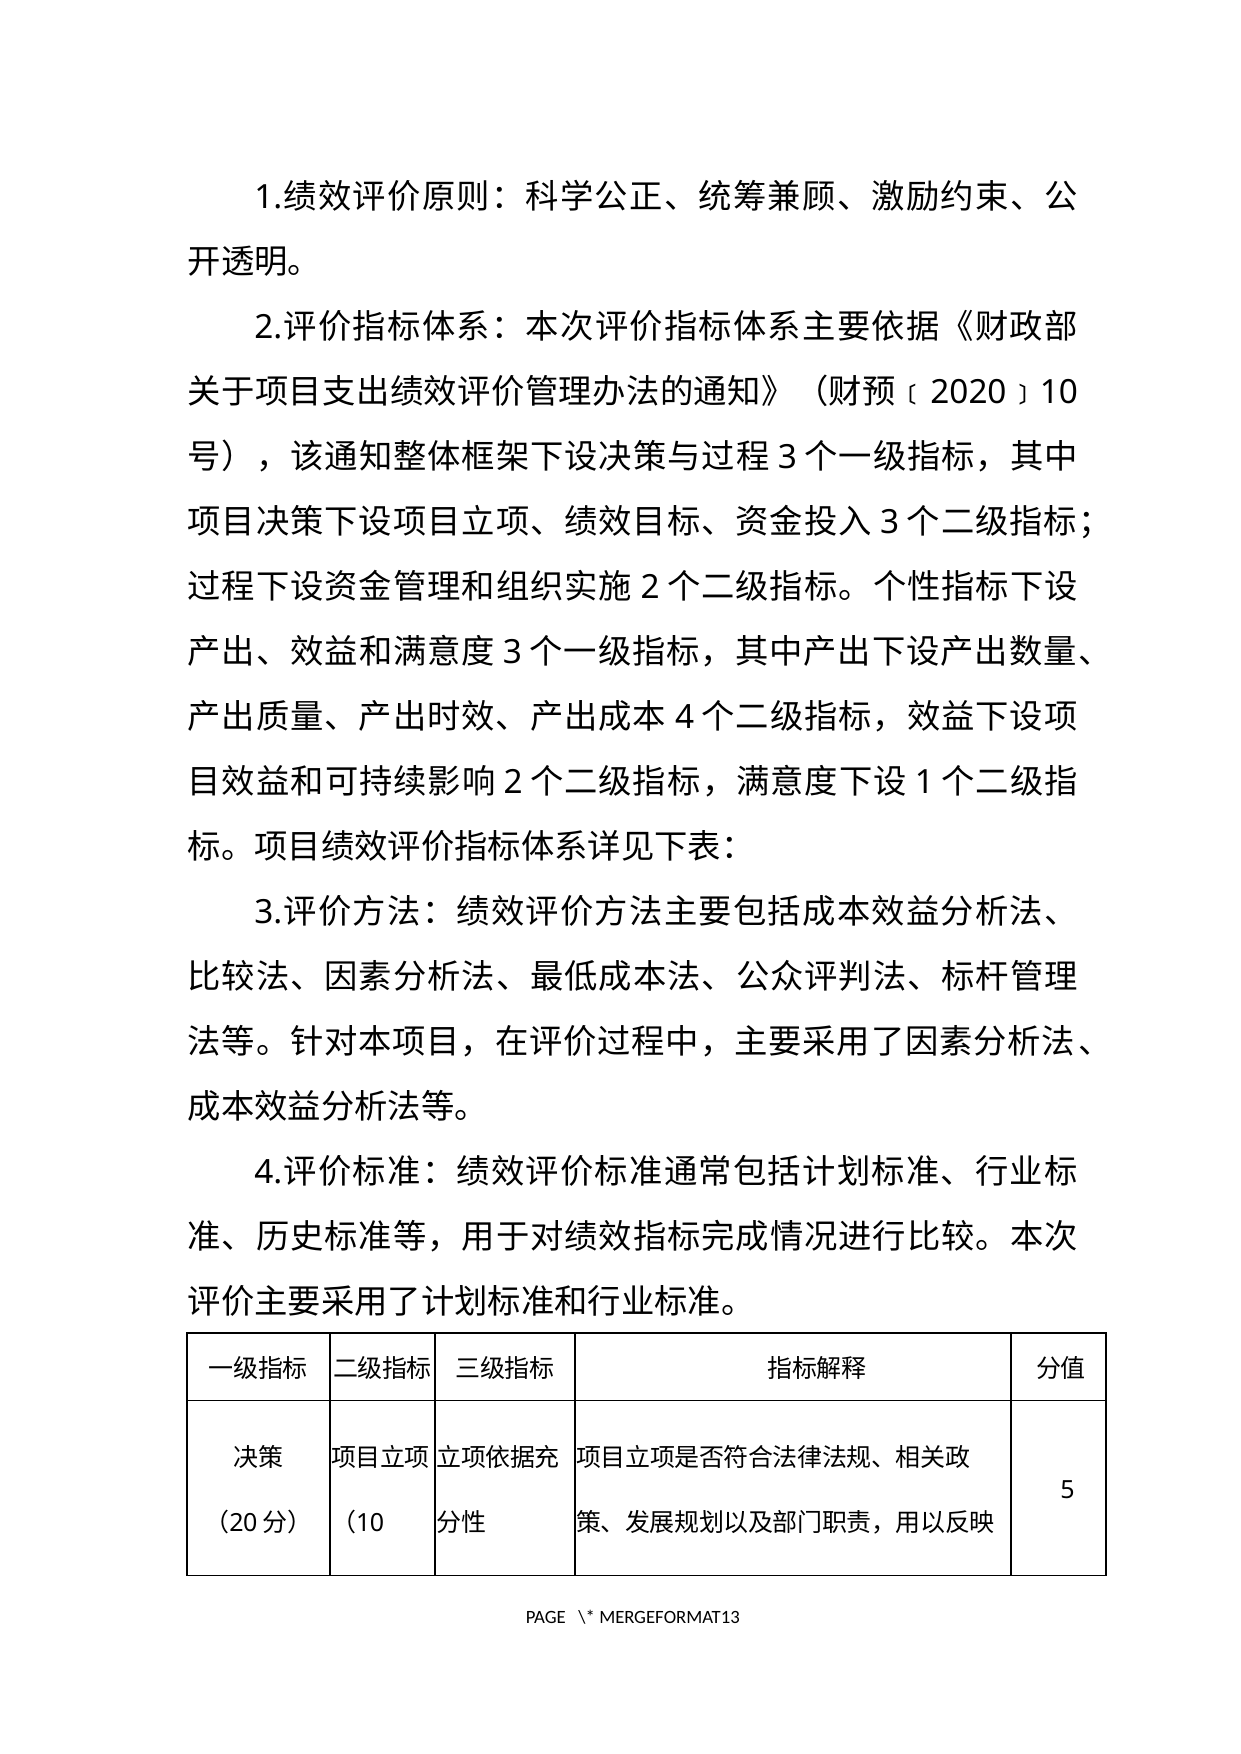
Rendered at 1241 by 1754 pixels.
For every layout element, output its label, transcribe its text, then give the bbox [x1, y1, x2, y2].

table_cell 5 [1012, 1401, 1105, 1574]
text 4.评价标准：绩效评价标准通常包括计划标准、行业标准、历史标准等，用于对绩效指标完成情况进行比较。本次评价主要采用了计划标准和行业标准。 [187, 1137, 1078, 1332]
table_cell 决策 （20分） [188, 1401, 329, 1574]
table_header 分值 [1012, 1334, 1105, 1399]
text 1.绩效评价原则：科学公正、统筹兼顾、激励约束、公开透明。 [187, 162, 1078, 292]
table_header 二级指标 [331, 1334, 434, 1399]
table_cell 项目立项（10分） [331, 1401, 434, 1574]
table_cell 立项依据充分性 [436, 1401, 574, 1574]
table_header 指标解释 [576, 1334, 1010, 1399]
text 3.评价方法：绩效评价方法主要包括成本效益分析法、比较法、因素分析法、最低成本法、公众评判法、标杆管理法等。针对本项目，在评价过程中，主要采用了因素分析法、成本效益分析法等。 [187, 877, 1078, 1137]
table_header 三级指标 [436, 1334, 574, 1399]
text 2.评价指标体系：本次评价指标体系主要依据《财政部关于项目支出绩效评价管理办法的通知》（财预﹝2020﹞10号），该通知整体框架下设决策与过程3个一级指标，其中项目决策下设项目立项、绩效目标、资金投入3个二级指标；过程下设资金管理和组织实施2个二级指标。个性指标下设产出、效益和满意度3个一级指标，其中产出下设产出数量、产出质量、产出时效、产出成本4个二级指标，效益下设项目效益和可持续影响2个二级指标，满意度下设1个二级指标。项目绩效评价指标体系详见下表： [187, 292, 1078, 877]
table_header 一级指标 [188, 1334, 329, 1399]
table_cell 项目立项是否符合法律法规、相关政策、发展规划以及部门职责，用以反映和考核项目立项依据情况。 [576, 1401, 1010, 1574]
